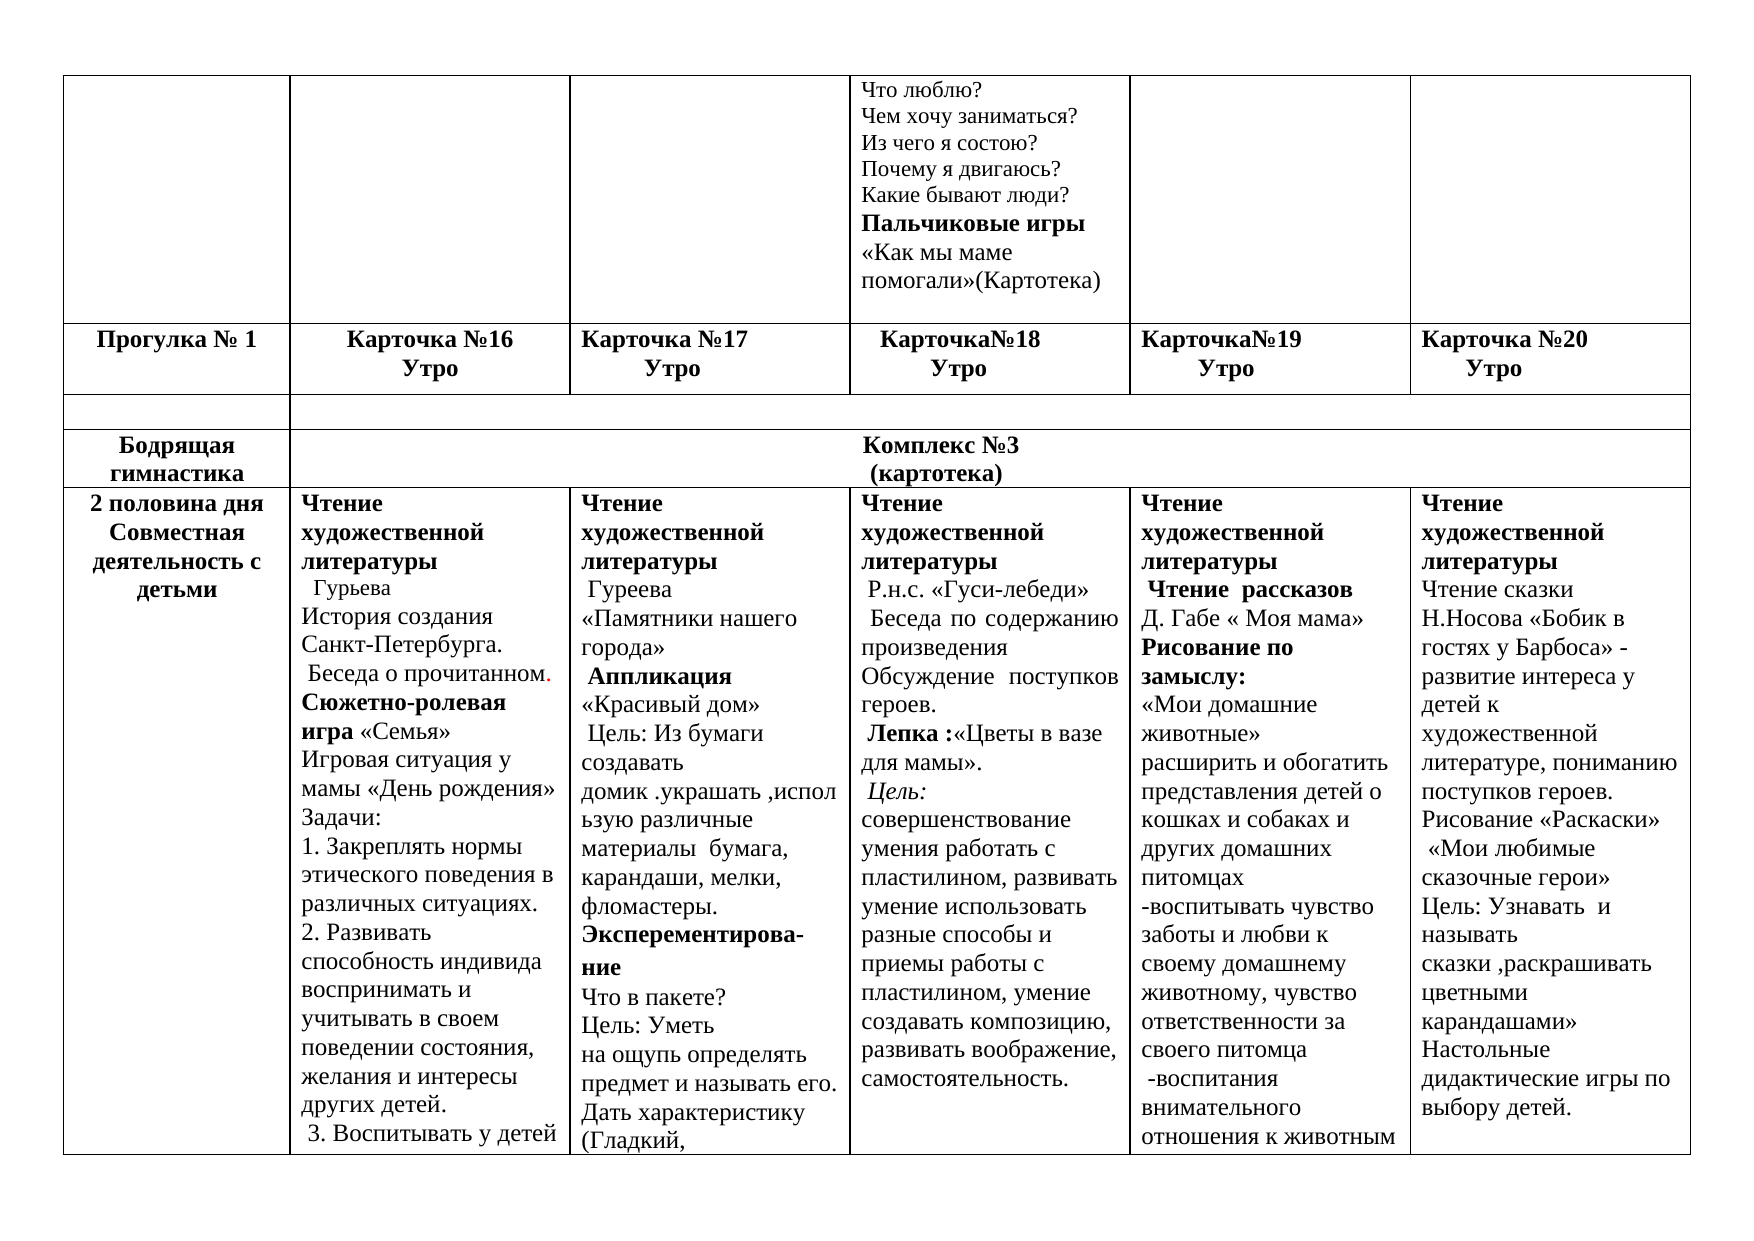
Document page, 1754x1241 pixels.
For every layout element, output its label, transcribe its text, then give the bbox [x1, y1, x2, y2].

table_cell [291, 395, 1690, 429]
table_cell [1131, 76, 1410, 323]
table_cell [851, 76, 1129, 323]
table_cell Карточка№19 Утро [1131, 324, 1410, 394]
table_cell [1411, 76, 1690, 323]
table_cell Карточка №20 Утро [1411, 324, 1690, 394]
table_cell Карточка№18 Утро [851, 324, 1129, 394]
table_cell Карточка №16 Утро [291, 324, 569, 394]
table_cell Бодрящая гимнастика [64, 430, 289, 487]
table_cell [1411, 488, 1690, 1154]
table_cell [64, 395, 289, 429]
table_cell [64, 76, 289, 323]
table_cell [571, 488, 849, 1154]
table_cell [64, 488, 289, 1154]
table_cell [291, 76, 569, 323]
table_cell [571, 76, 849, 323]
table_cell Прогулка № 1 [64, 324, 289, 394]
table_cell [851, 488, 1129, 1154]
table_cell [291, 488, 569, 1154]
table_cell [1131, 488, 1410, 1154]
table_cell Карточка №17 Утро [571, 324, 849, 394]
table_cell Комплекс №3 (картотека) [291, 430, 1690, 487]
